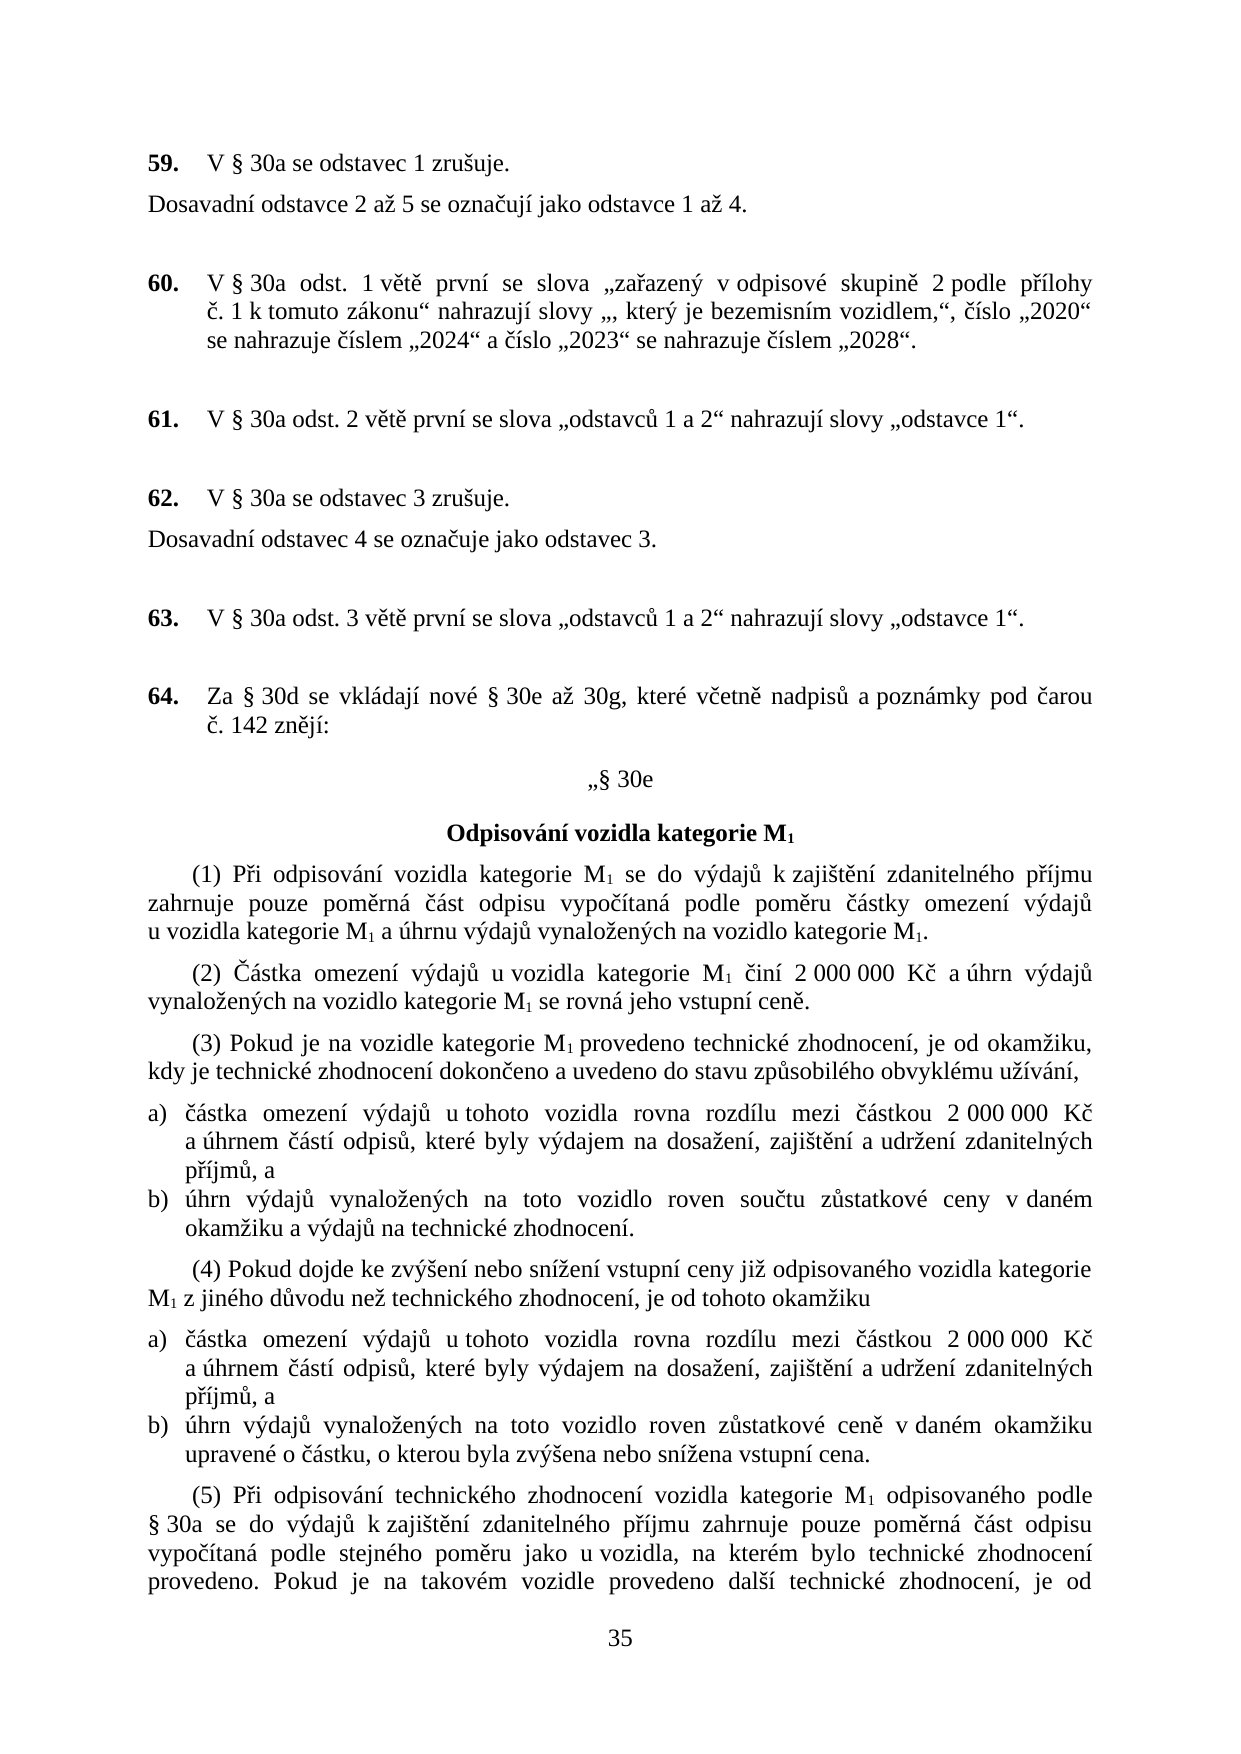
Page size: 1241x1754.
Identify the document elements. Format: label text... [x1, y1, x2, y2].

text b) úhrn výdajů vynaložených na toto vozidlo roven zůstatkové ceně v daném okamžiku upravené o částku, o kterou byla zvýšena nebo snížena vstupní cena. [148, 1410, 1093, 1468]
list V § 30a se odstavec 1 zrušuje. [148, 148, 1093, 176]
text a) částka omezení výdajů u tohoto vozidla rovna rozdílu mezi částkou 2 000 000 Kč a úhrnem částí odpisů, které byly výdajem na dosažení, zajištění a udržení zdanitelných příjmů, a [148, 1324, 1093, 1410]
list V § 30a odst. 1 větě první se slova „zařazený v odpisové skupině 2 podle přílohy č. 1 k tomuto zákonu“ nahrazují slovy „, který je bezemisním vozidlem,“, číslo „2020“ se nahrazuje číslem „2024“ a číslo „2023“ se nahrazuje číslem „2028“. [148, 268, 1093, 354]
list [148, 1480, 1093, 1595]
text Dosavadní odstavec 4 se označuje jako odstavec 3. [148, 524, 1093, 553]
list (4) Pokud dojde ke zvýšení nebo snížení vstupní ceny již odpisovaného vozidla kategorie M1 z jiného důvodu než technického zhodnocení, je od tohoto okamžiku [148, 1254, 1093, 1311]
list V § 30a odst. 2 větě první se slova „odstavců 1 a 2“ nahrazují slovy „odstavce 1“. [148, 404, 1093, 433]
text a) částka omezení výdajů u tohoto vozidla rovna rozdílu mezi částkou 2 000 000 Kč a úhrnem částí odpisů, které byly výdajem na dosažení, zajištění a udržení zdanitelných příjmů, a [148, 1098, 1093, 1184]
list (2) Částka omezení výdajů u vozidla kategorie M1 činí 2 000 000 Kč a úhrn výdajů vynaložených na vozidlo kategorie M1 se rovná jeho vstupní ceně. [148, 958, 1093, 1015]
list Za § 30d se vkládají nové § 30e až 30g, které včetně nadpisů a poznámky pod čarou č. 142 znějí: [148, 681, 1093, 739]
list (1) Při odpisování vozidla kategorie M1 se do výdajů k zajištění zdanitelného příjmu zahrnuje pouze poměrná část odpisu vypočítaná podle poměru částky omezení výdajů u vozidla kategorie M1 a úhrnu výdajů vynaložených na vozidlo kategorie M1. [148, 859, 1093, 945]
text b) úhrn výdajů vynaložených na toto vozidlo roven součtu zůstatkové ceny v daném okamžiku a výdajů na technické zhodnocení. [148, 1184, 1093, 1241]
text Dosavadní odstavce 2 až 5 se označují jako odstavce 1 až 4. [148, 189, 1093, 218]
list (3) Pokud je na vozidle kategorie M1 provedeno technické zhodnocení, je od okamžiku, kdy je technické zhodnocení dokončeno a uvedeno do stavu způsobilého obvyklému užívání, [148, 1028, 1093, 1085]
list V § 30a odst. 3 větě první se slova „odstavců 1 a 2“ nahrazují slovy „odstavce 1“. [148, 603, 1093, 631]
list V § 30a se odstavec 3 zrušuje. [148, 483, 1093, 511]
text Odpisování vozidla kategorie M1 [148, 818, 1093, 846]
text „§ 30e [148, 764, 1093, 793]
